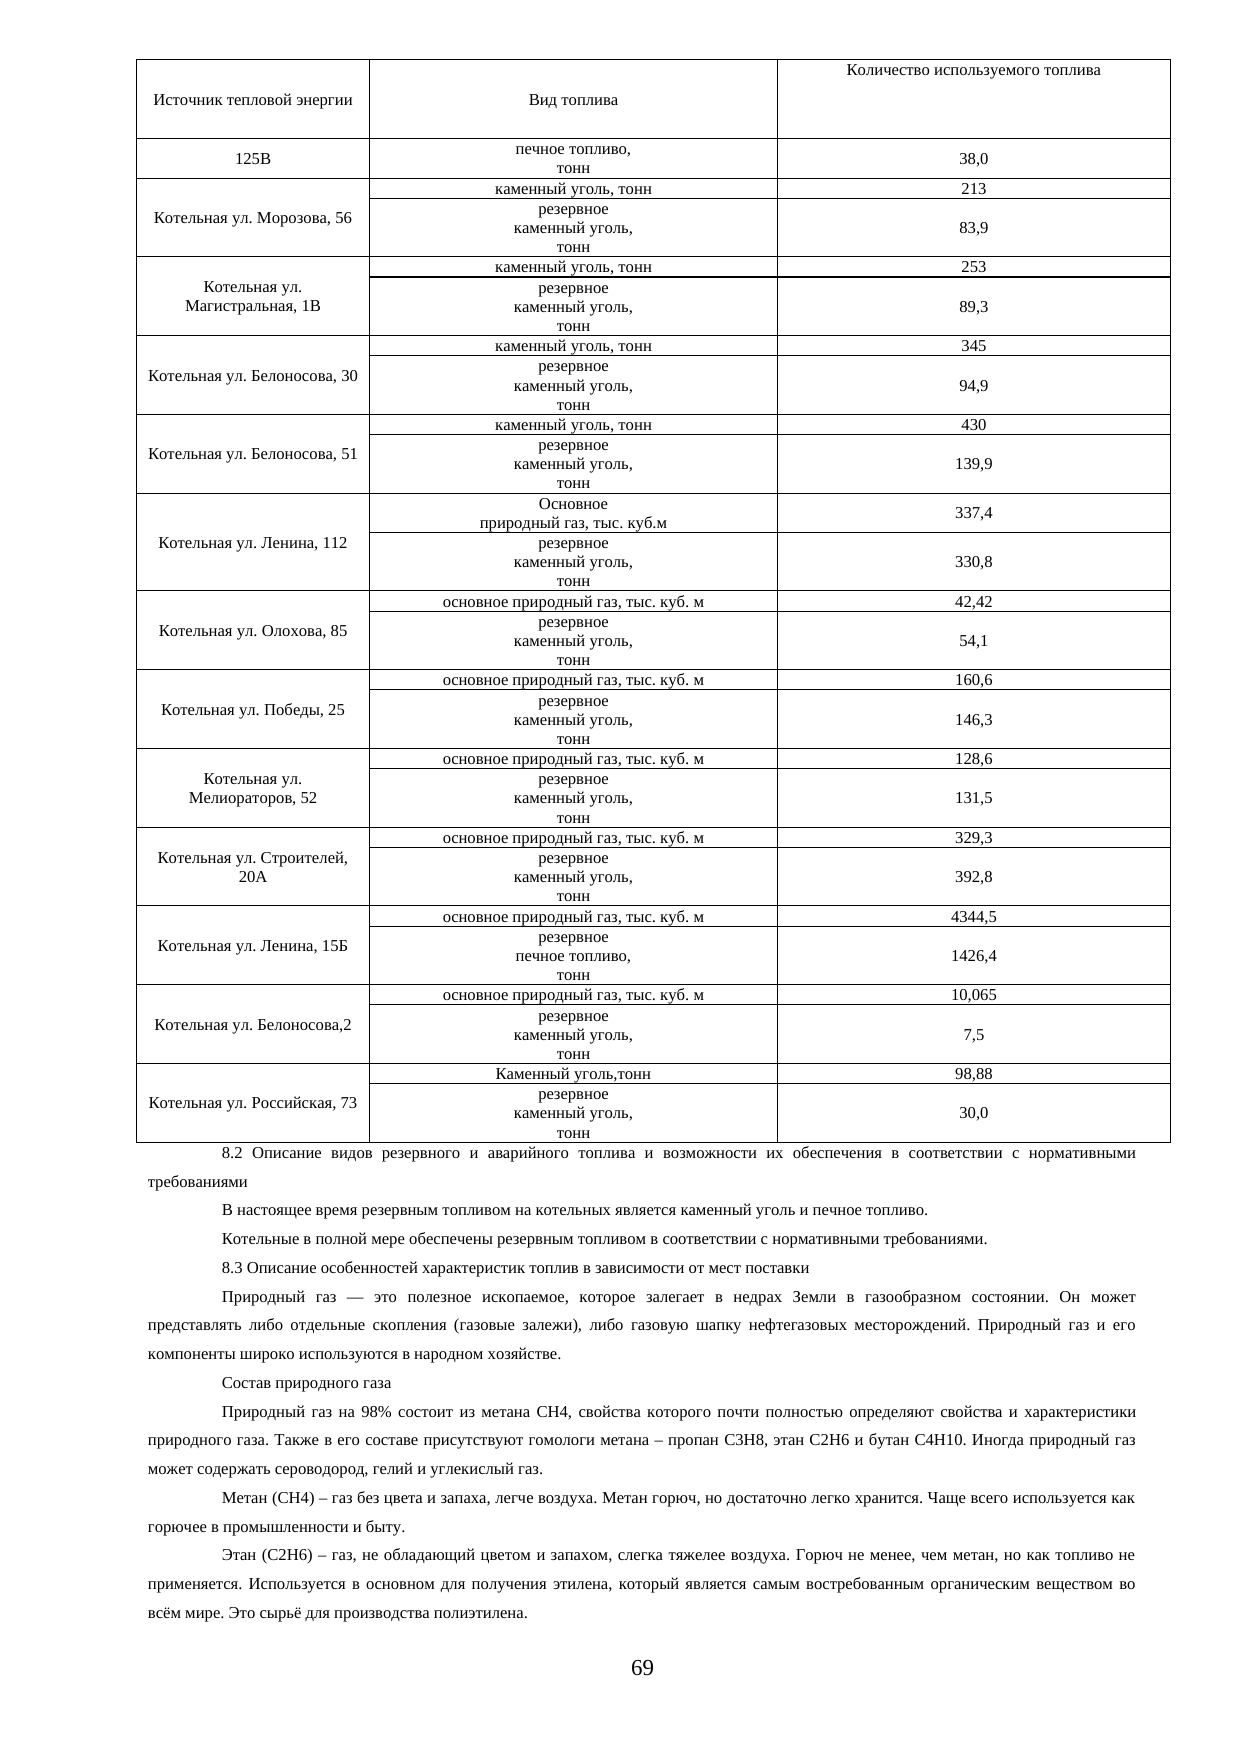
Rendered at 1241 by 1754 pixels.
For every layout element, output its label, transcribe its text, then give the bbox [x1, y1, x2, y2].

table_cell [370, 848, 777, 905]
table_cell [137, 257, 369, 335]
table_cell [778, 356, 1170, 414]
text Метан (CH4) – газ без цвета и запаха, легче воздуха. Метан горюч, но достаточно легко хранится. Чаще всего используется как горючее в промышленности и быту. [148, 1488, 1137, 1536]
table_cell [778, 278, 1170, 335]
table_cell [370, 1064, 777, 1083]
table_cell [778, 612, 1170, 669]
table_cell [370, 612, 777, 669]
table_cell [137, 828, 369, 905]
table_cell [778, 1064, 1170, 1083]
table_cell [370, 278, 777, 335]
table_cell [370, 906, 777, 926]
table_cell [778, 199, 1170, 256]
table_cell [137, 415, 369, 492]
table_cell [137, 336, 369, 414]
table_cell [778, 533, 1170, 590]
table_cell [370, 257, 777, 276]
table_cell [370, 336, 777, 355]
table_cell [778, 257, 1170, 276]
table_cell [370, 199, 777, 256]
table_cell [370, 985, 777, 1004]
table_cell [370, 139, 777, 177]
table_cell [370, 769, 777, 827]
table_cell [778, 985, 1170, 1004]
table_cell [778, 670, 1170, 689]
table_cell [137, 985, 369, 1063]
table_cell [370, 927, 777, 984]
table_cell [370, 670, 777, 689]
text 8.3 Описание особенностей характеристик топлив в зависимости от мест поставки [148, 1258, 1137, 1277]
text В настоящее время резервным топливом на котельных является каменный уголь и печное топливо. [148, 1200, 1137, 1219]
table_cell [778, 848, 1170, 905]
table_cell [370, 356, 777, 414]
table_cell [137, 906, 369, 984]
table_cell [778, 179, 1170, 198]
text Котельные в полной мере обеспечены резервным топливом в соответствии с нормативными требованиями. [148, 1229, 1137, 1248]
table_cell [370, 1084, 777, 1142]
text Этан (C2H6) – газ, не обладающий цветом и запахом, слегка тяжелее воздуха. Горюч не менее, чем метан, но как топливо не применяется. Используется в основном для получения этилена, который является самым востребованным органическим веществом во всём мире. Это сырьё для производства полиэтилена. [148, 1545, 1137, 1622]
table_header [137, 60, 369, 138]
text Природный газ — это полезное ископаемое, которое залегает в недрах Земли в газообразном состоянии. Он может представлять либо отдельные скопления (газовые залежи), либо газовую шапку нефтегазовых месторождений. Природный газ и его компоненты широко используются в народном хозяйстве. [148, 1286, 1137, 1363]
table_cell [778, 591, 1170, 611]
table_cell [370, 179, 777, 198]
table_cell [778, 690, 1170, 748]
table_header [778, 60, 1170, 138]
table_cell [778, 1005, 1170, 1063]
text Природный газ на 98% состоит из метана СН4, свойства которого почти полностью определяют свойства и характеристики природного газа. Также в его составе присутствуют гомологи метана – пропан С3Н8, этан C2H6 и бутан С4Н10. Иногда природный газ может содержать сероводород, гелий и углекислый газ. [148, 1401, 1137, 1478]
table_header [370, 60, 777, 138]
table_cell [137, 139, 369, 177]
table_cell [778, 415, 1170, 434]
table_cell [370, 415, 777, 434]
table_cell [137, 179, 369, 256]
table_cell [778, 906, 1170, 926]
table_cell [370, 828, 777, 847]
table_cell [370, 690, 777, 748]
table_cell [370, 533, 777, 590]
text 8.2 Описание видов резервного и аварийного топлива и возможности их обеспечения в соответствии с нормативными требованиями [148, 1143, 1137, 1191]
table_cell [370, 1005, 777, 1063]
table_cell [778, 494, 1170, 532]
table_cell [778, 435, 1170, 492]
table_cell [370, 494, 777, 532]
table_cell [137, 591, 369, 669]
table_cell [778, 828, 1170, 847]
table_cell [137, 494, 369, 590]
text Состав природного газа [148, 1373, 1137, 1392]
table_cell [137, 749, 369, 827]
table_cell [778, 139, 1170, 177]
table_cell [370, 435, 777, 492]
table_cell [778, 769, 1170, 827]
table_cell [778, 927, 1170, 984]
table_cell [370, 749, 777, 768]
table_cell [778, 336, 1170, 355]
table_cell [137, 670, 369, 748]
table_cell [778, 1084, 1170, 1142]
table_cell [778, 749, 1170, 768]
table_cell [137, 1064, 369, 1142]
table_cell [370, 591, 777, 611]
